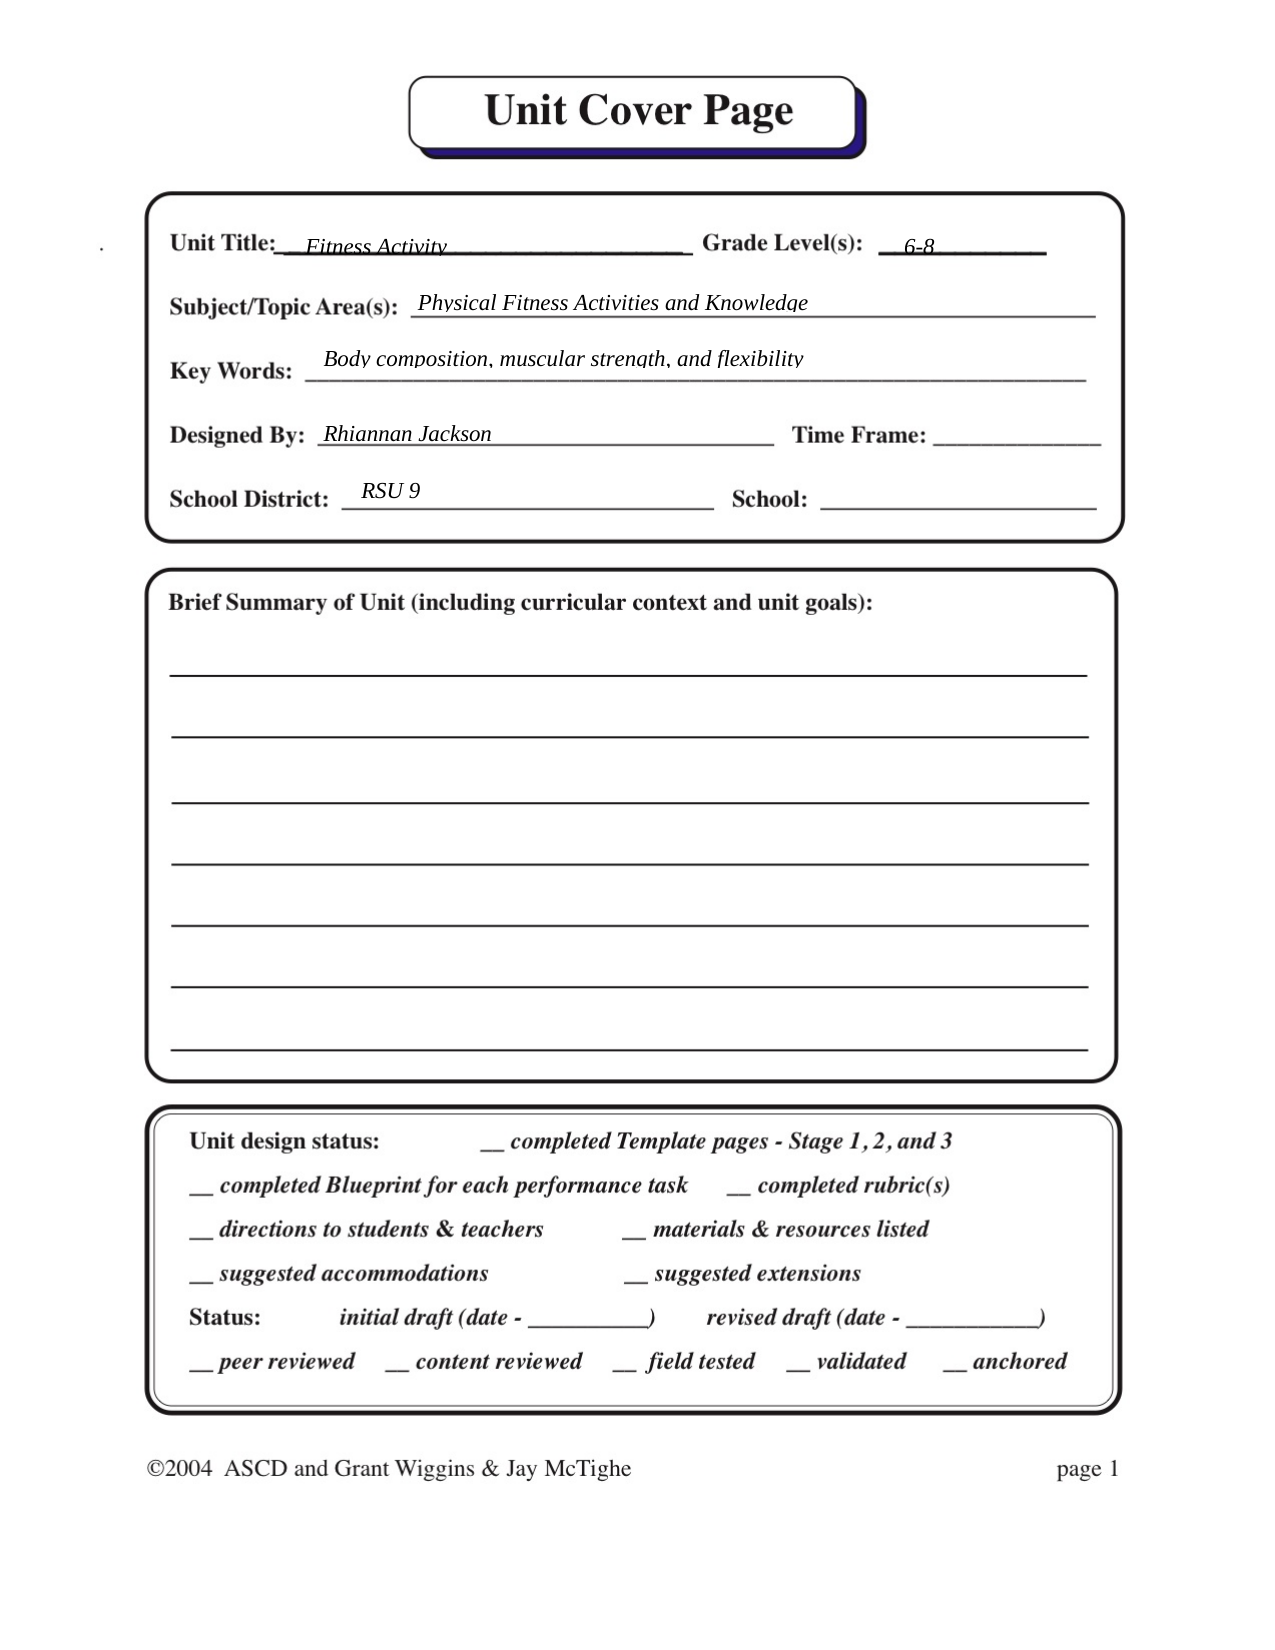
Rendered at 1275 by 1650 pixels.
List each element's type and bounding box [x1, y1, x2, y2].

picture [8, 0, 1228, 1540]
